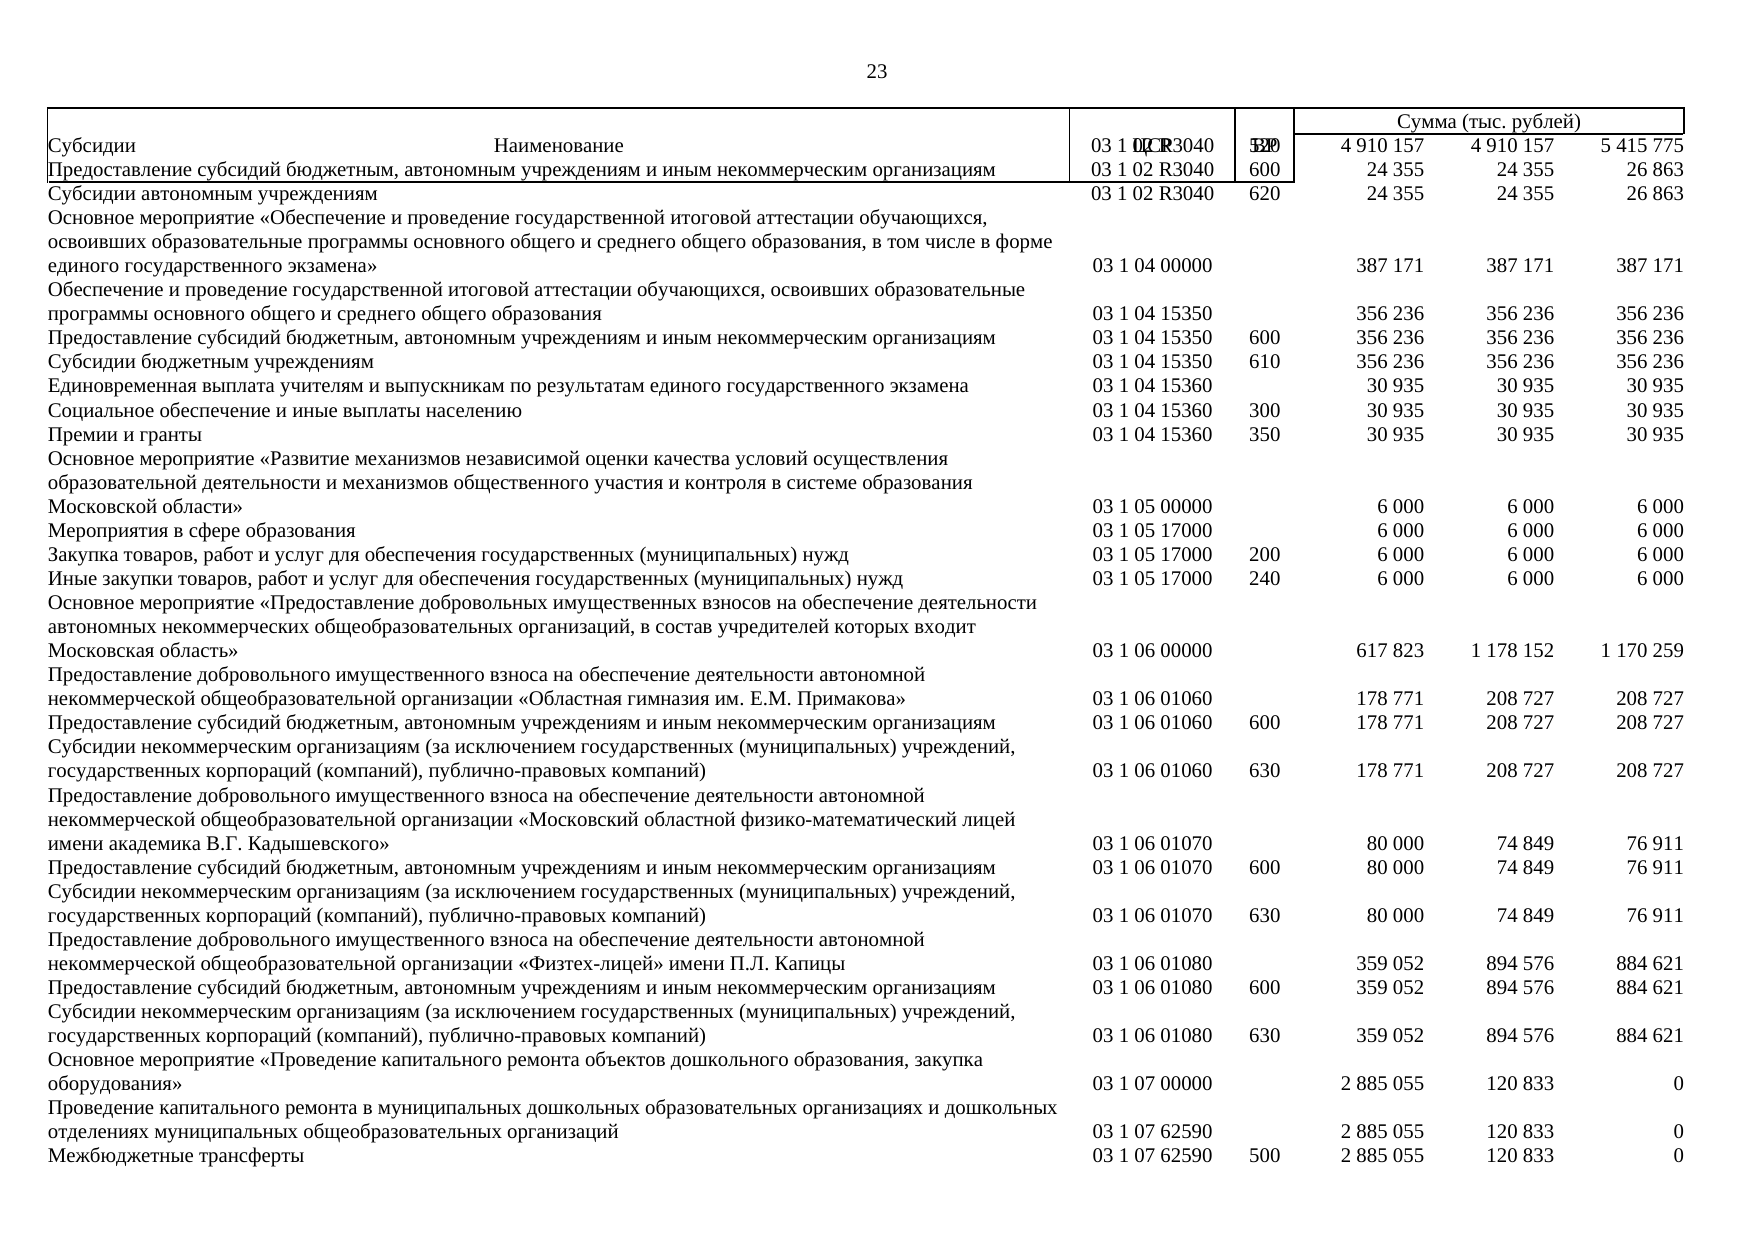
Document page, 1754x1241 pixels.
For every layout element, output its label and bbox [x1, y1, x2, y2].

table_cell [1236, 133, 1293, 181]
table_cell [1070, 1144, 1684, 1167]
table_header [1070, 109, 1234, 133]
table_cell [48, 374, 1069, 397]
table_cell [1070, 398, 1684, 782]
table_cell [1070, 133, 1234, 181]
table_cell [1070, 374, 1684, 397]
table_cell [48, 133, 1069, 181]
table_header [48, 109, 1069, 133]
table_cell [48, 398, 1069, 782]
table_header [1236, 109, 1293, 133]
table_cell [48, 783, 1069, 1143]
table_header [1295, 109, 1683, 133]
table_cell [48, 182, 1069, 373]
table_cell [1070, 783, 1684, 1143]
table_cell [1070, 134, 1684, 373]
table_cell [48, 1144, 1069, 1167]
